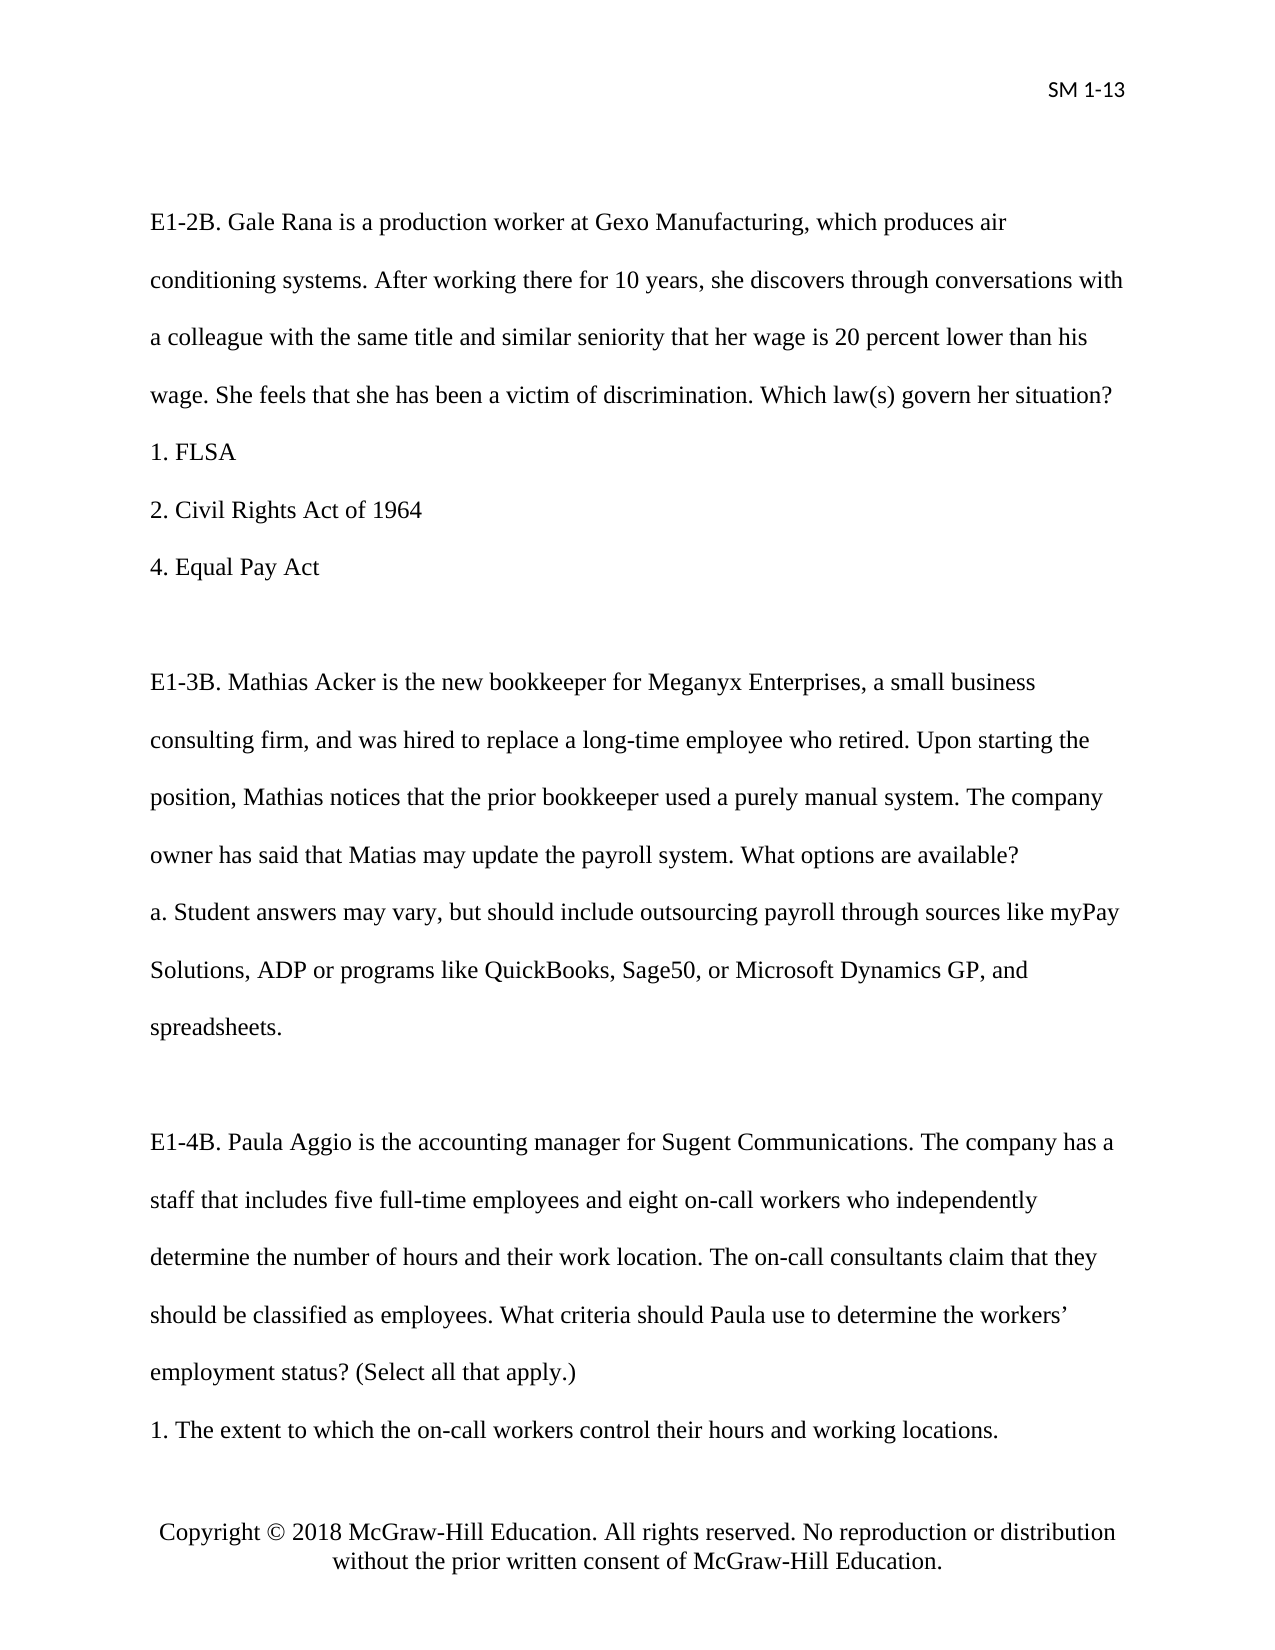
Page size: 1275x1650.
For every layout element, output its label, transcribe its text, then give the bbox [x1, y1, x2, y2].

text 1. The extent to which the on-call workers control their hours and working locations. [150, 1415, 1125, 1444]
text E1-3B. Mathias Acker is the new bookkeeper for Meganyx Enterprises, a small business consulting firm, and was hired to replace a long-time employee who retired. Upon starting the position, Mathias notices that the prior bookkeeper used a purely manual system. The company owner has said that Matias may update the payroll system. What options are available? [150, 667, 1125, 869]
text 2. Civil Rights Act of 1964 [150, 495, 1125, 524]
text a. Student answers may vary, but should include outsourcing payroll through sources like myPay Solutions, ADP or programs like QuickBooks, Sage50, or Microsoft Dynamics GP, and spreadsheets. [150, 897, 1125, 1041]
text 4. Equal Pay Act [150, 552, 1125, 581]
text 1. FLSA [150, 437, 1125, 466]
text E1-4B. Paula Aggio is the accounting manager for Sugent Communications. The company has a staff that includes five full-time employees and eight on-call workers who independently determine the number of hours and their work location. The on-call consultants claim that they should be classified as employees. What criteria should Paula use to determine the workers’ employment status? (Select all that apply.) [150, 1127, 1125, 1386]
text E1-2B. Gale Rana is a production worker at Gexo Manufacturing, which produces air conditioning systems. After working there for 10 years, she discovers through conversations with a colleague with the same title and similar seniority that her wage is 20 percent lower than his wage. She feels that she has been a victim of discrimination. Which law(s) govern her situation? [150, 207, 1125, 409]
